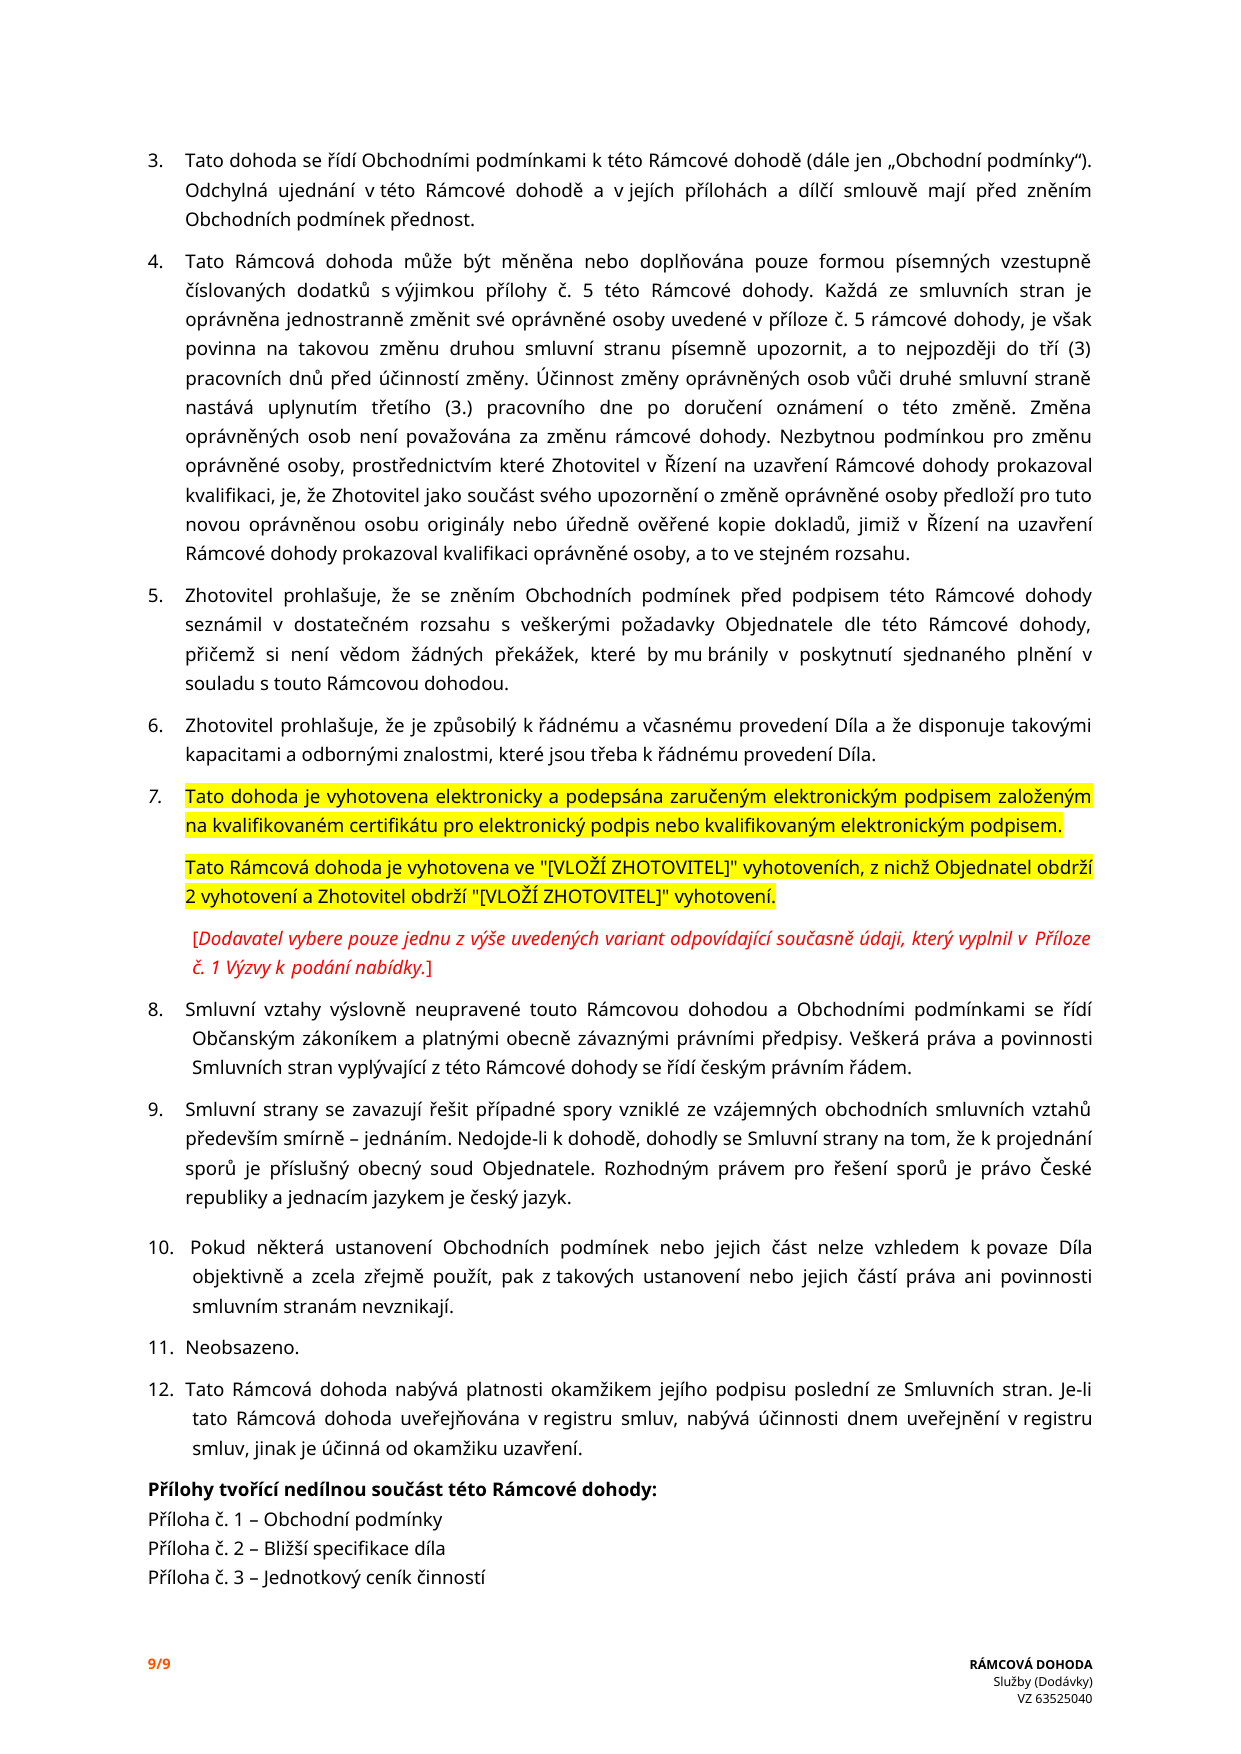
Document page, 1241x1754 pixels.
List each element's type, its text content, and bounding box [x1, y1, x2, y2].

list Zhotovitel prohlašuje, že je způsobilý k řádnému a včasnému provedení Díla a že disponuje takovými kapacitami a odbornými znalostmi, které jsou třeba k řádnému provedení Díla. [148, 712, 1093, 767]
list Tato Rámcová dohoda může být měněna nebo doplňována pouze formou písemných vzestupně číslovaných dodatků s výjimkou přílohy č. 5 této Rámcové dohody. Každá ze smluvních stran je oprávněna jednostranně změnit své oprávněné osoby uvedené v příloze č. 5 rámcové dohody, je však povinna na takovou změnu druhou smluvní stranu písemně upozornit, a to nejpozději do tří (3) pracovních dnů před účinností změny. Účinnost změny oprávněných osob vůči druhé smluvní straně nastává uplynutím třetího (3.) pracovního dne po doručení oznámení o této změně. Změna oprávněných osob není považována za změnu rámcové dohody. Nezbytnou podmínkou pro změnu oprávněné osoby, prostřednictvím které Zhotovitel v Řízení na uzavření Rámcové dohody prokazoval kvalifikaci, je, že Zhotovitel jako součást svého upozornění o změně oprávněné osoby předloží pro tuto novou oprávněnou osobu originály nebo úředně ověřené kopie dokladů, jimiž v Řízení na uzavření Rámcové dohody prokazoval kvalifikaci oprávněné osoby, a to ve stejném rozsahu. [148, 248, 1093, 566]
text Příloha č. 2 – Bližší specifikace díla [148, 1535, 1095, 1561]
text Tato Rámcová dohoda je vyhotovena ve "[VLOŽÍ ZHOTOVITEL]" vyhotoveních, z nichž Objednatel obdrží 2 vyhotovení a Zhotovitel obdrží "[VLOŽÍ ZHOTOVITEL]" vyhotovení. [185, 879, 1093, 909]
list Neobsazeno. [148, 1335, 1093, 1360]
text Přílohy tvořící nedílnou součást této Rámcové dohody: [148, 1477, 1095, 1502]
text Příloha č. 1 – Obchodní podmínky [148, 1506, 1095, 1532]
list Tato dohoda se řídí Obchodními podmínkami k této Rámcové dohodě (dále jen „Obchodní podmínky“). Odchylná ujednání v této Rámcové dohodě a v jejích přílohách a dílčí smlouvě mají před zněním Obchodních podmínek přednost. [148, 148, 1093, 232]
list Smluvní vztahy výslovně neupravené touto Rámcovou dohodou a Obchodními podmínkami se řídí Občanským zákoníkem a platnými obecně závaznými právními předpisy. Veškerá práva a povinnosti Smluvních stran vyplývající z této Rámcové dohody se řídí českým právním řádem. [148, 996, 1093, 1080]
list Tato dohoda je vyhotovena elektronicky a podepsána zaručeným elektronickým podpisem založeným na kvalifikovaném certifikátu pro elektronický podpis nebo kvalifikovaným elektronickým podpisem. [148, 783, 1093, 838]
text Příloha č. 3 – Jednotkový ceník činností [148, 1564, 1095, 1590]
list Tato Rámcová dohoda nabývá platnosti okamžikem jejího podpisu poslední ze Smluvních stran. Je-li tato Rámcová dohoda uveřejňována v registru smluv, nabývá účinnosti dnem uveřejnění v registru smluv, jinak je účinná od okamžiku uzavření. [148, 1376, 1093, 1461]
text [Dodavatel vybere pouze jednu z výše uvedených variant odpovídající současně údaji, který vyplnil v Příloze č. 1 Výzvy k podání nabídky.] [192, 925, 1093, 980]
list Zhotovitel prohlašuje, že se zněním Obchodních podmínek před podpisem této Rámcové dohody seznámil v dostatečném rozsahu s veškerými požadavky Objednatele dle této Rámcové dohody, přičemž si není vědom žádných překážek, které by mu bránily v poskytnutí sjednaného plnění v souladu s touto Rámcovou dohodou. [148, 582, 1093, 696]
list Smluvní strany se zavazují řešit případné spory vzniklé ze vzájemných obchodních smluvních vztahů především smírně – jednáním. Nedojde-li k dohodě, dohodly se Smluvní strany na tom, že k projednání sporů je příslušný obecný soud Objednatele. Rozhodným právem pro řešení sporů je právo České republiky a jednacím jazykem je český jazyk. [148, 1096, 1093, 1210]
list Pokud některá ustanovení Obchodních podmínek nebo jejich část nelze vzhledem k povaze Díla objektivně a zcela zřejmě použít, pak z takových ustanovení nebo jejich částí práva ani povinnosti smluvním stranám nevznikají. [148, 1234, 1093, 1318]
